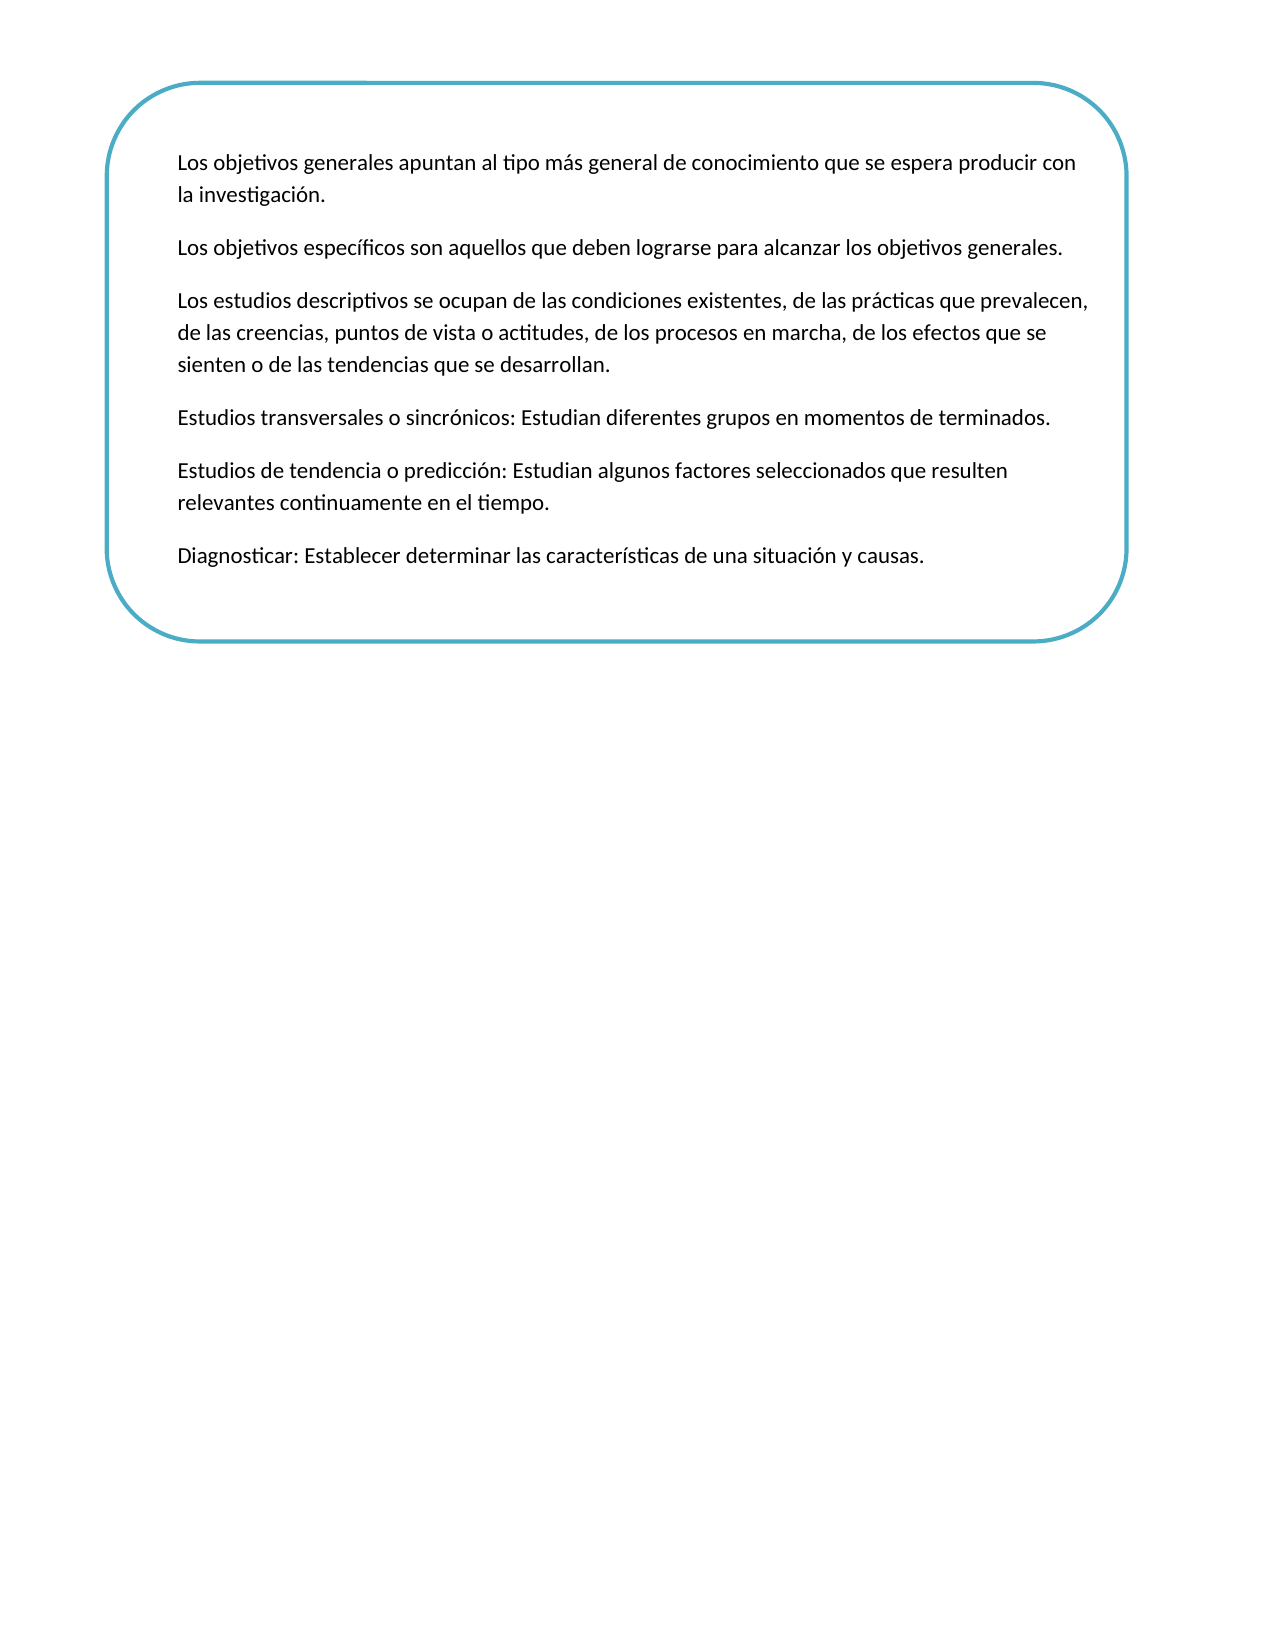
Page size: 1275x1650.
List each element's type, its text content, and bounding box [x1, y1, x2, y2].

text Los estudios descriptivos se ocupan de las condiciones existentes, de las prácticas que prevalecen, de las creencias, puntos de vista o actitudes, de los procesos en marcha, de los efectos que se sienten o de las tendencias que se desarrollan. [177, 286, 1098, 378]
text Estudios transversales o sincrónicos: Estudian diferentes grupos en momentos de terminados. [177, 403, 1098, 431]
text Los objetivos generales apuntan al tipo más general de conocimiento que se espera producir con la investigación. [177, 148, 1098, 208]
text Los objetivos específicos son aquellos que deben lograrse para alcanzar los objetivos generales. [177, 233, 1098, 261]
text Estudios de tendencia o predicción: Estudian algunos factores seleccionados que resulten relevantes continuamente en el tiempo. [177, 456, 1098, 516]
text Diagnosticar: Establecer determinar las características de una situación y causas. [177, 541, 1098, 569]
